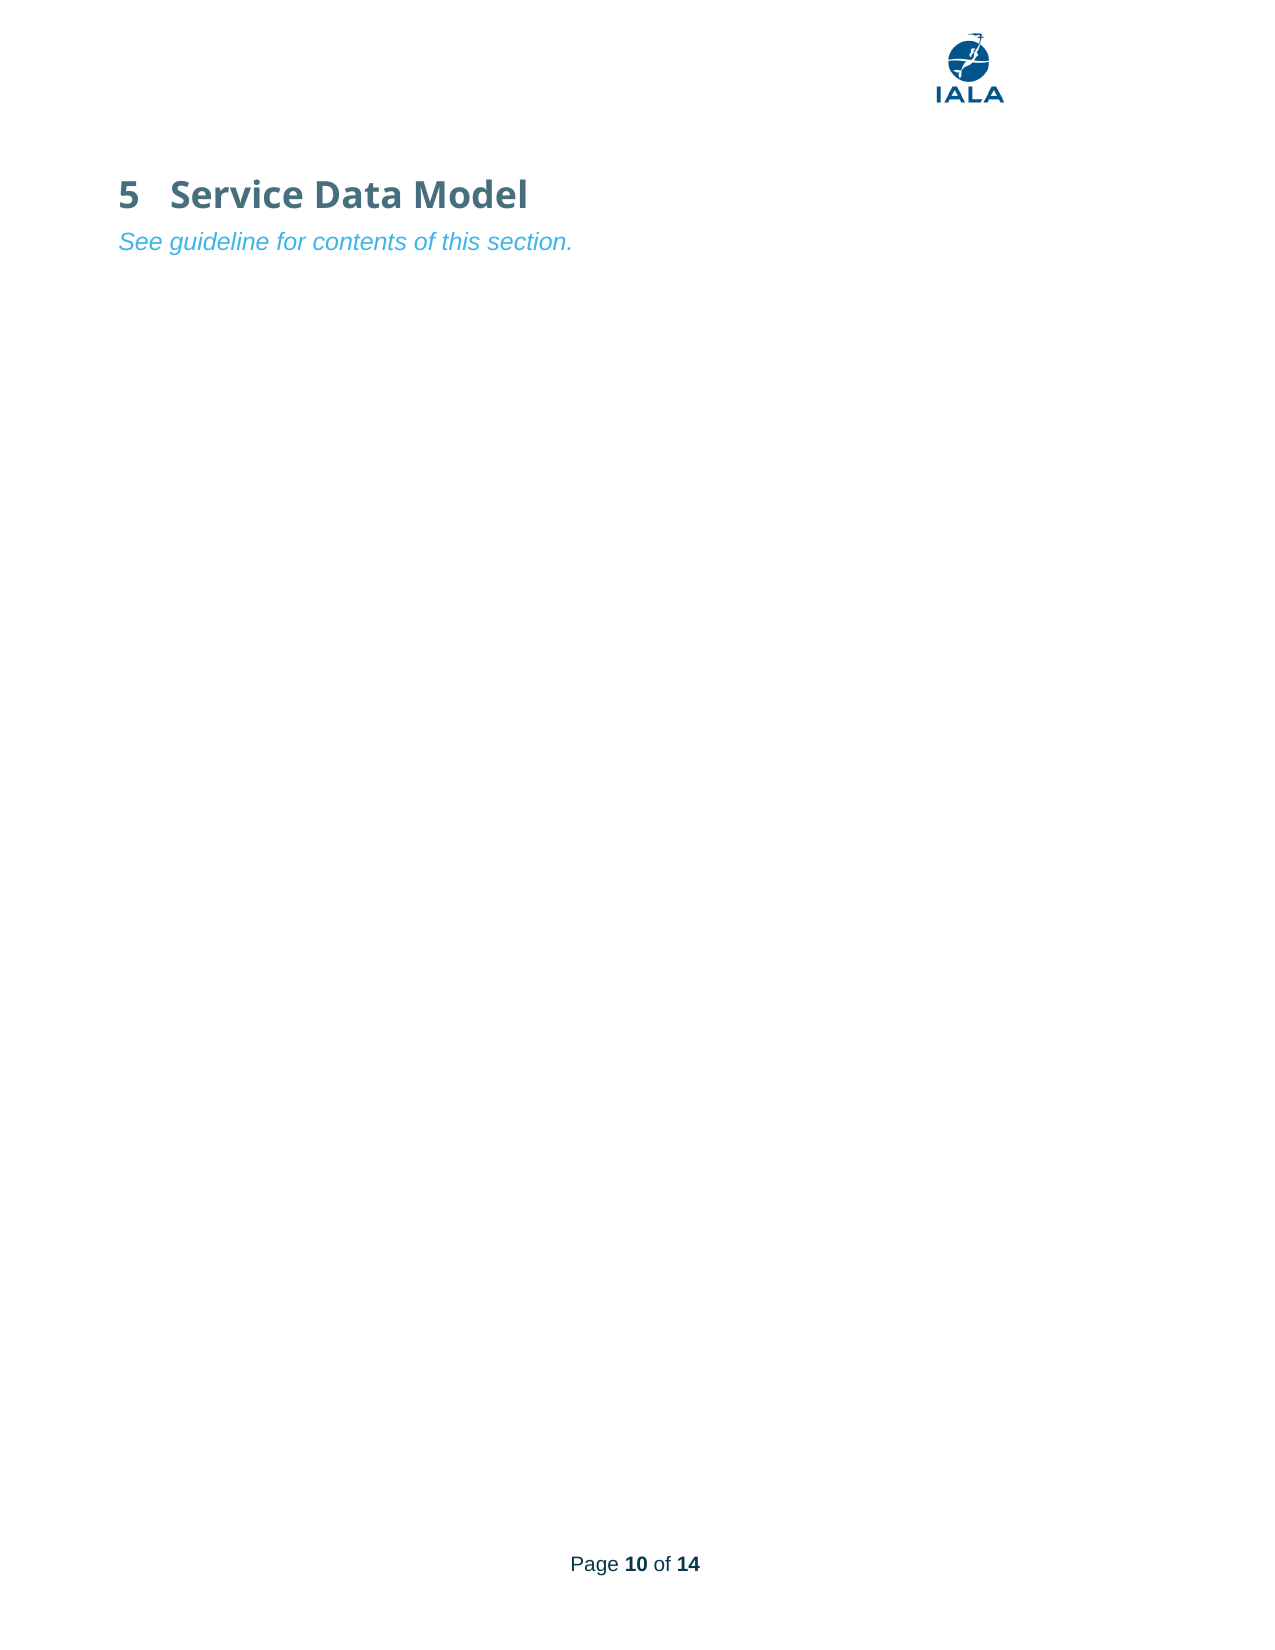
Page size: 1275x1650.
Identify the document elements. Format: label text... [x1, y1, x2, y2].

text See guideline for contents of this section. [118, 227, 1152, 256]
subtitle Service Data Model [118, 168, 1152, 219]
picture [921, 25, 1016, 118]
